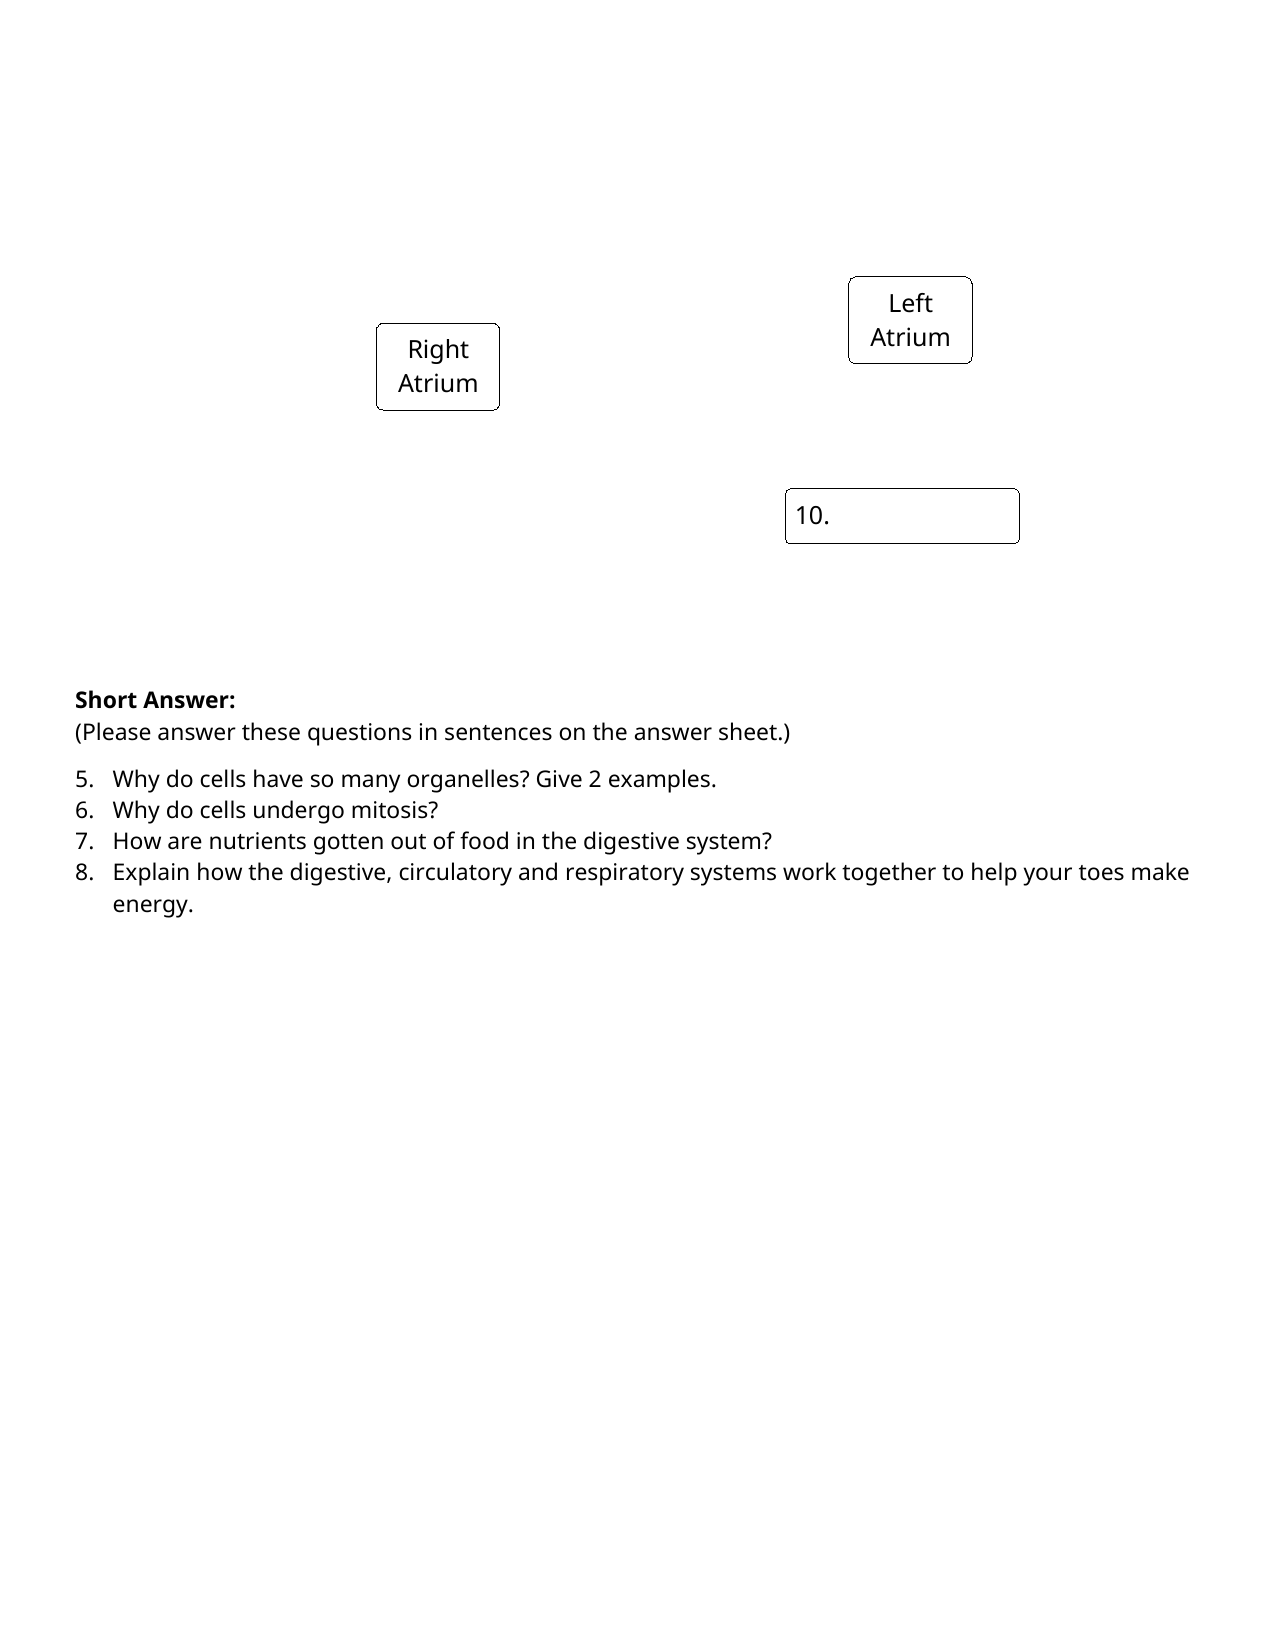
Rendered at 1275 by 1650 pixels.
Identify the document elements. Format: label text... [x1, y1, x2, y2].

list How are nutrients gotten out of food in the digestive system? [75, 825, 1200, 856]
list Why do cells have so many organelles? Give 2 examples. [75, 762, 1200, 794]
text (Please answer these questions in sentences on the answer sheet.) [75, 716, 1200, 747]
list Why do cells undergo mitosis? [75, 794, 1200, 825]
list Explain how the digestive, circulatory and respiratory systems work together to help your toes make energy. [75, 856, 1200, 919]
text Short Answer: [75, 684, 1200, 716]
